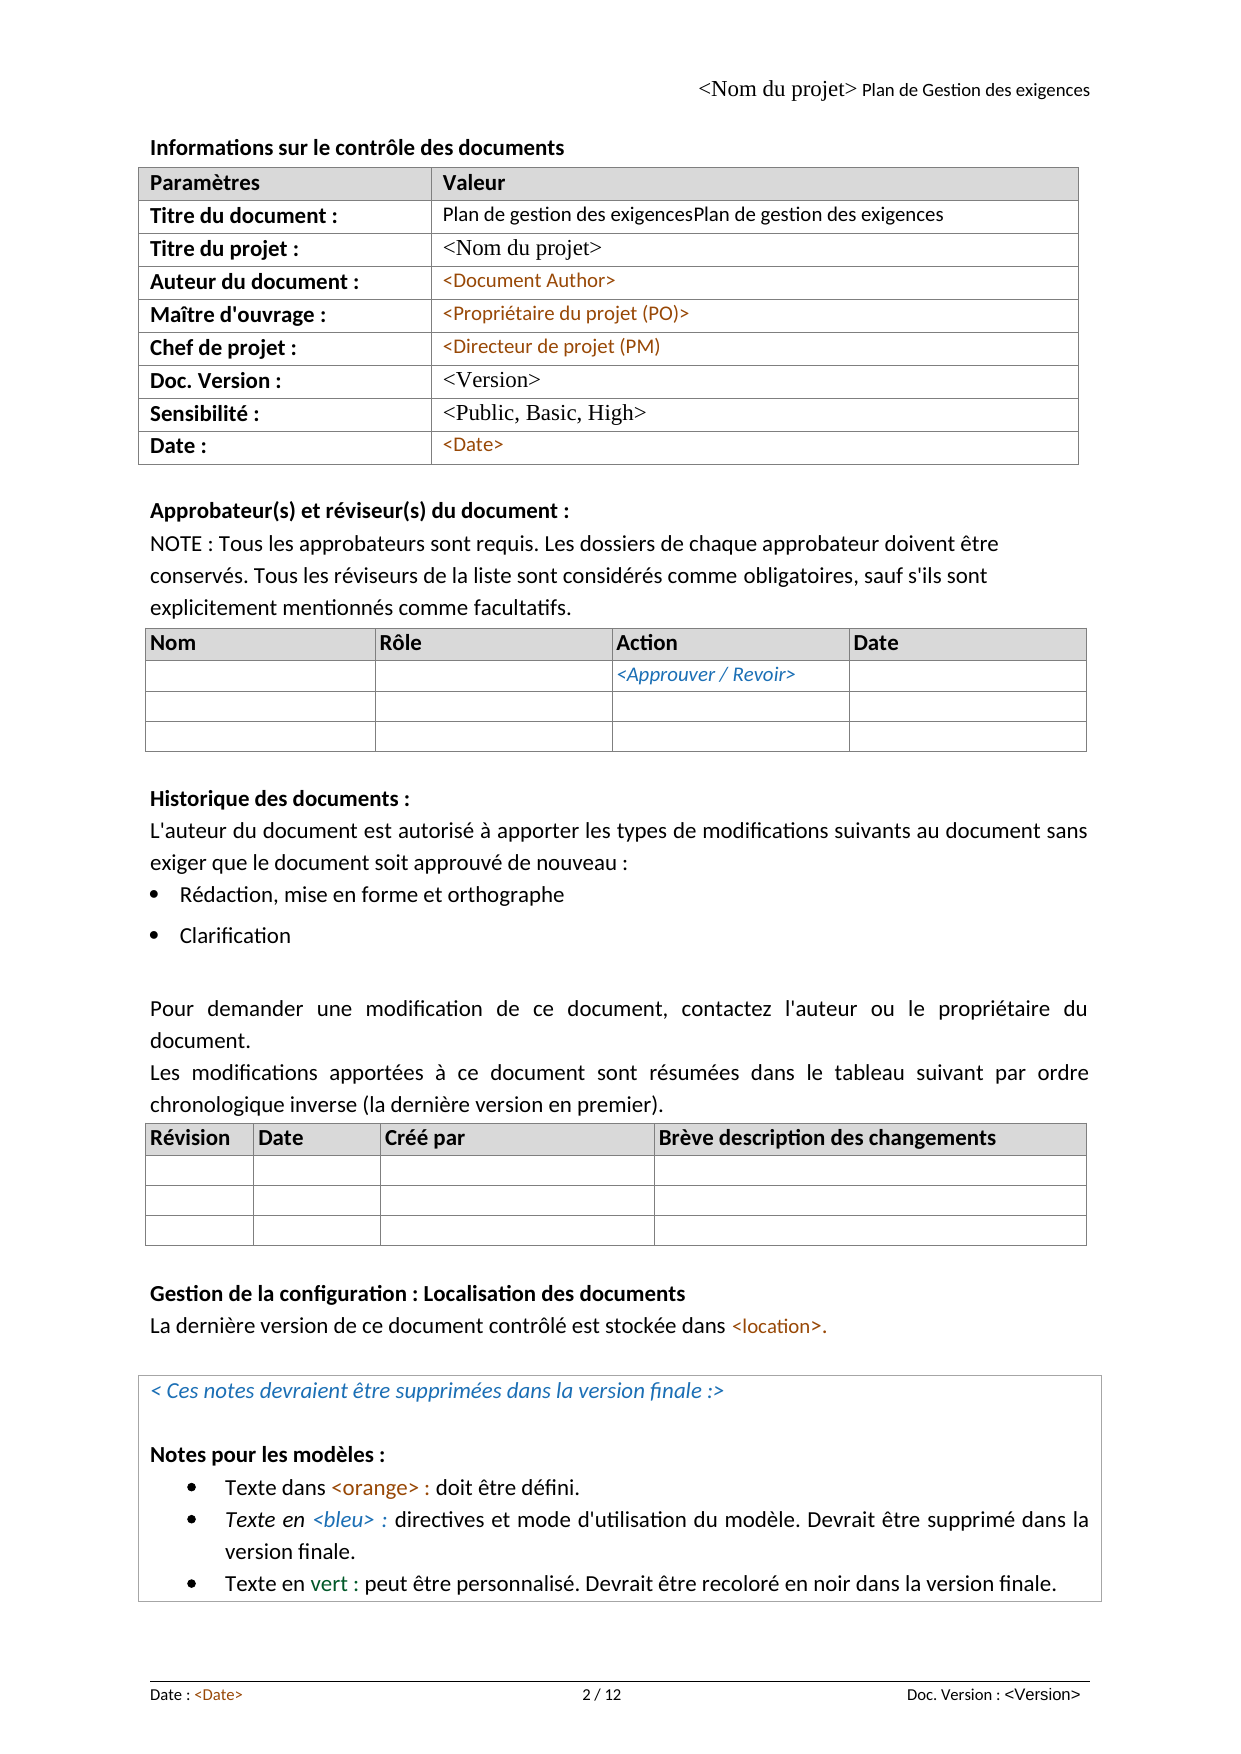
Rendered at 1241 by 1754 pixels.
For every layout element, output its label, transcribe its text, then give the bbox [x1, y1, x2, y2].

table_cell [381, 1216, 654, 1245]
table_header Nom [146, 629, 375, 660]
table_cell [376, 661, 612, 691]
table_header Date [254, 1124, 380, 1155]
table_cell Auteur du document : [139, 267, 431, 299]
table_cell <Document Author> [432, 267, 1078, 299]
table_cell Titre du projet : [139, 234, 431, 266]
table_cell [146, 1216, 253, 1245]
text Approbateur(s) et réviseur(s) du document : [150, 497, 1090, 525]
table_cell <Propriétaire du projet (PO)> [432, 300, 1078, 332]
table_cell [254, 1186, 380, 1215]
table_header Créé par [381, 1124, 654, 1155]
table_cell [381, 1156, 654, 1185]
table_cell [613, 722, 849, 751]
text Informations sur le contrôle des documents [150, 133, 1090, 161]
text NOTE : Tous les approbateurs sont requis. Les dossiers de chaque approbateur doivent être conservés. Tous les réviseurs de la liste sont considérés comme obligatoires, sauf s'ils sont explicitement mentionnés comme facultatifs. [150, 529, 1090, 621]
table_cell [376, 722, 612, 751]
table_cell [146, 1156, 253, 1185]
table_cell Sensibilité : [139, 399, 431, 431]
table_header Valeur [432, 168, 1078, 200]
table_cell [254, 1156, 380, 1185]
text L'auteur du document est autorisé à apporter les types de modifications suivants au document sans exiger que le document soit approuvé de nouveau : [150, 816, 1090, 876]
text Pour demander une modification de ce document, contactez l'auteur ou le propriétaire du document. [150, 994, 1090, 1054]
table_cell [432, 399, 1078, 431]
table_cell Doc. Version : [139, 366, 431, 398]
table_cell [432, 432, 1078, 463]
table_cell [146, 722, 375, 751]
table_cell [146, 692, 375, 721]
table_cell [850, 661, 1086, 691]
table_cell [146, 661, 375, 691]
table_cell [655, 1156, 1086, 1185]
table_cell [850, 722, 1086, 751]
table_cell Chef de projet : [139, 333, 431, 365]
text Les modifications apportées à ce document sont résumées dans le tableau suivant par ordre chronologique inverse (la dernière version en premier). [150, 1058, 1090, 1118]
table_cell [655, 1216, 1086, 1245]
table_cell <Approuver / Revoir> [613, 661, 849, 691]
table_header Révision [146, 1124, 253, 1155]
table_header Action [613, 629, 849, 660]
table_header Brève description des changements [655, 1124, 1086, 1155]
table_cell <Directeur de projet (PM) [432, 333, 1078, 365]
table_cell Plan de gestion des exigences [432, 201, 1078, 233]
table_header Paramètres [139, 168, 431, 200]
table_cell [613, 692, 849, 721]
text La dernière version de ce document contrôlé est stockée dans <location>. [150, 1311, 1090, 1339]
table_header Date [850, 629, 1086, 660]
table_cell [655, 1186, 1086, 1215]
list Clarification [150, 921, 1090, 949]
text Gestion de la configuration : Localisation des documents [150, 1279, 1090, 1307]
table_cell [254, 1216, 380, 1245]
table_cell [146, 1186, 253, 1215]
table_cell Maître d'ouvrage : [139, 300, 431, 332]
table_header < Ces notes devraient être supprimées dans la version finale :> Notes pour les modèles : Texte dans <orange> : doit être défini. Texte en <bleu> : directives et mode d'utilisation du modèle. Devrait être supprimé dans la version finale. Texte en vert : peut être personnalisé. Devrait être recoloré en noir dans la version finale. [139, 1376, 1101, 1601]
list Rédaction, mise en forme et orthographe [150, 881, 1090, 908]
table_cell [376, 692, 612, 721]
table_header Rôle [376, 629, 612, 660]
text Historique des documents : [150, 784, 1090, 812]
table_cell [850, 692, 1086, 721]
table_cell Date : [139, 432, 431, 463]
table_cell Titre du document : [139, 201, 431, 233]
table_cell [381, 1186, 654, 1215]
